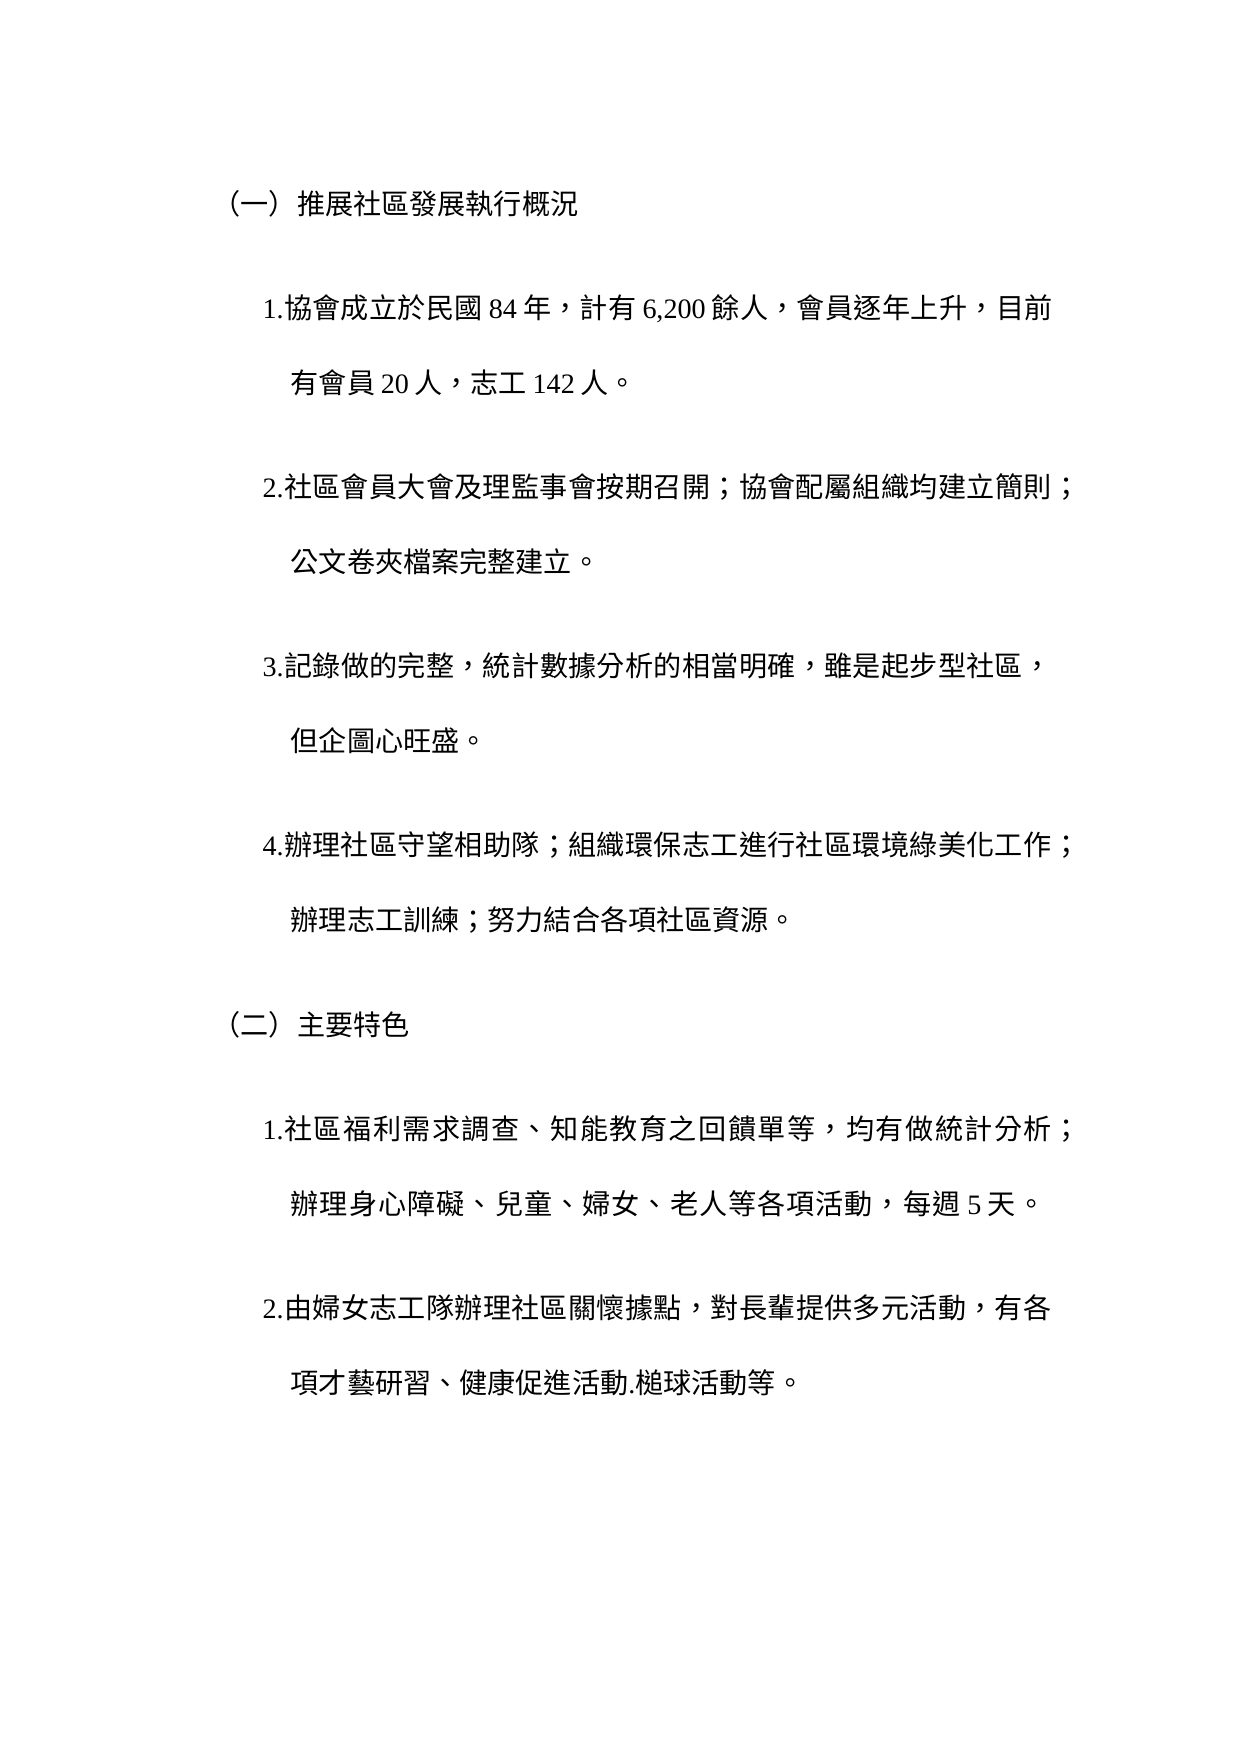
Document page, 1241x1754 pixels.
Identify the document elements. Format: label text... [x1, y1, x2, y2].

text 4.辦理社區守望相助隊；組織環保志工進行社區環境綠美化工作；辦理志工訓練；努力結合各項社區資源。 [262, 806, 1053, 956]
text 2.由婦女志工隊辦理社區關懷據點，對長輩提供多元活動，有各項才藝研習、健康促進活動.槌球活動等。 [262, 1269, 1053, 1419]
text 2.社區會員大會及理監事會按期召開；協會配屬組織均建立簡則；公文卷夾檔案完整建立。 [262, 448, 1053, 598]
text （二）主要特色 [187, 985, 978, 1060]
text 1.社區福利需求調查、知能教育之回饋單等，均有做統計分析；辦理身心障礙、兒童、婦女、老人等各項活動，每週5天。 [262, 1089, 1053, 1239]
text 1.協會成立於民國84年，計有6,200餘人，會員逐年上升，目前有會員20人，志工142人。 [262, 269, 1053, 419]
text 3.記錄做的完整，統計數據分析的相當明確，雖是起步型社區，但企圖心旺盛。 [262, 627, 1053, 777]
text （一）推展社區發展執行概況 [187, 164, 978, 239]
